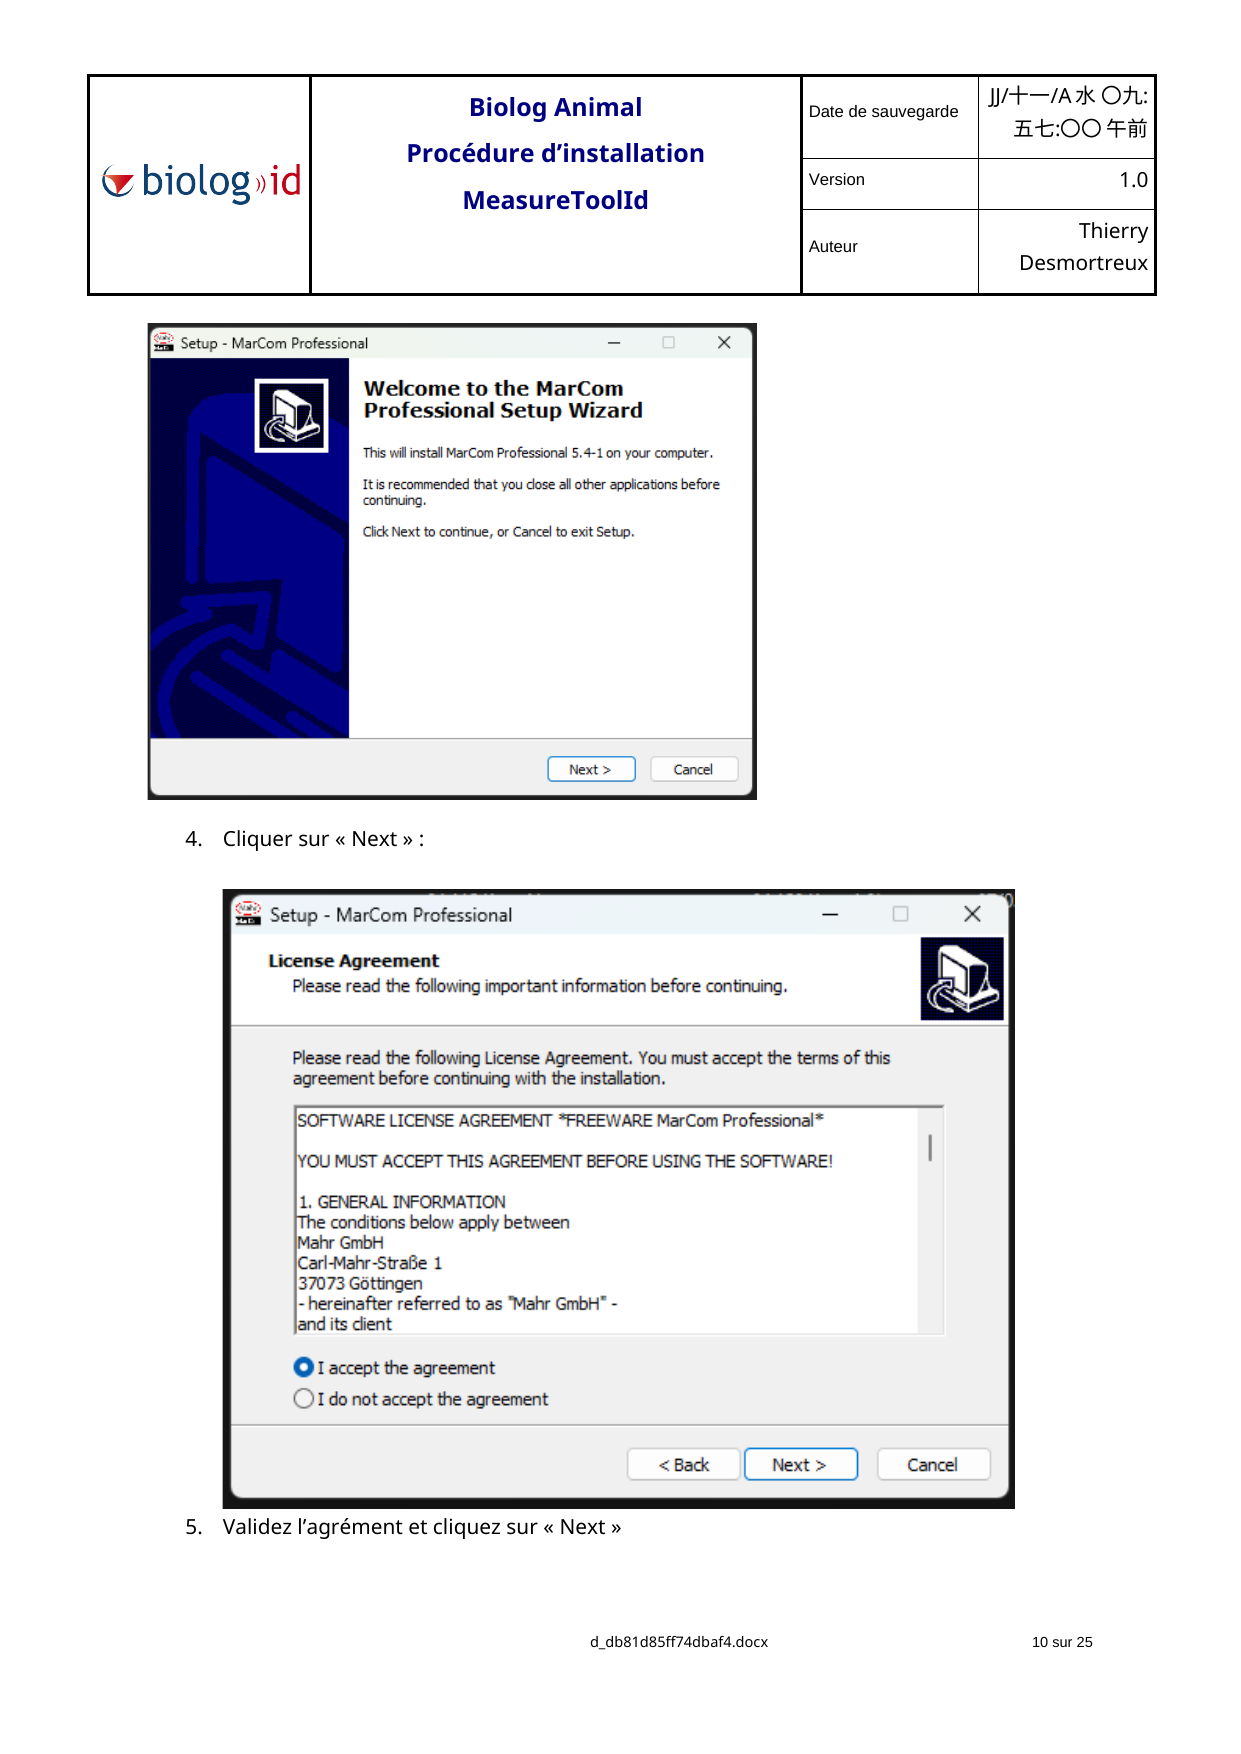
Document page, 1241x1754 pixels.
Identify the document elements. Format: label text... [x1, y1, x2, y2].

list Validez l’agrément et cliquez sur « Next » [185, 1512, 1093, 1541]
picture [222, 889, 1015, 1509]
picture [95, 164, 300, 205]
list Cliquer sur « Next » : [185, 824, 1093, 853]
picture [147, 323, 757, 800]
